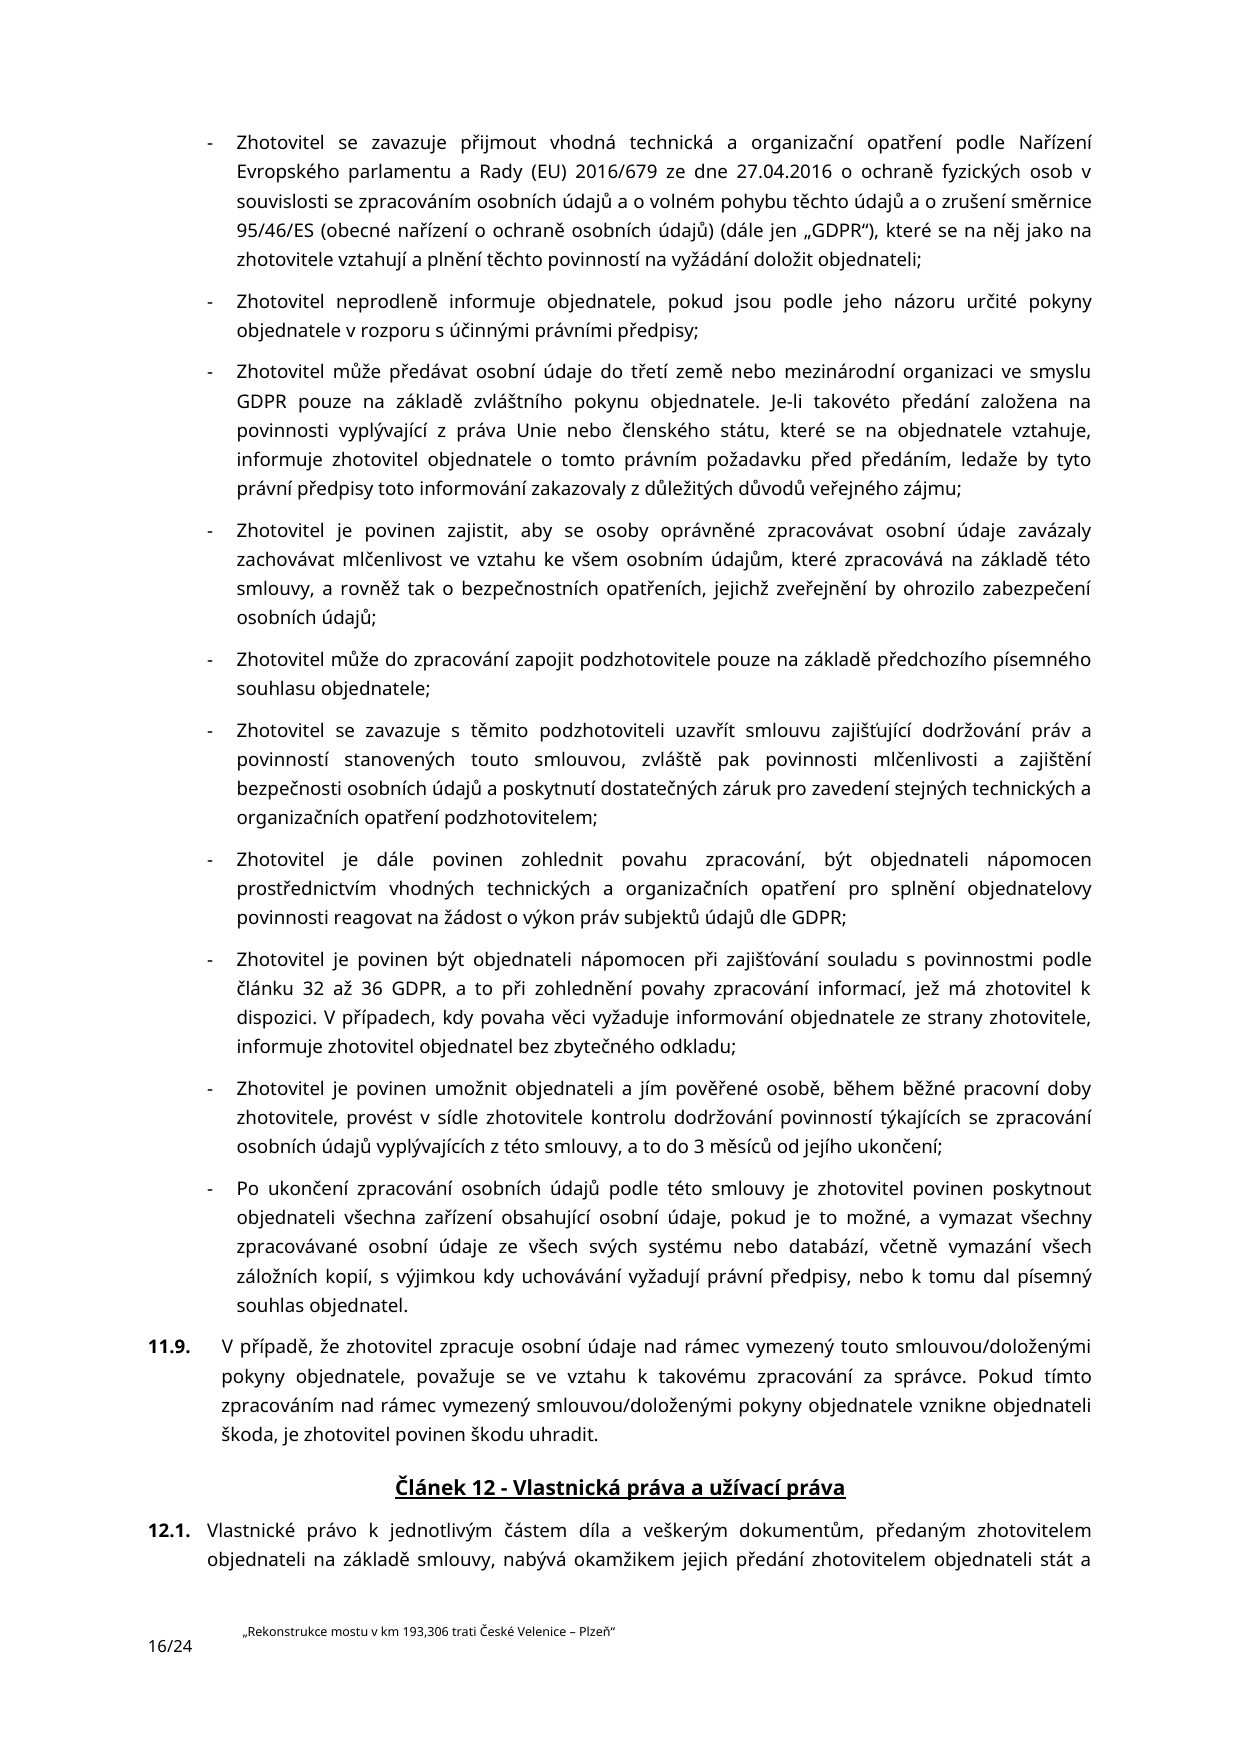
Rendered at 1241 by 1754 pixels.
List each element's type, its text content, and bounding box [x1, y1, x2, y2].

text 11.9. V případě, že zhotovitel zpracuje osobní údaje nad rámec vymezený touto smlouvou/doloženými pokyny objednatele, považuje se ve vztahu k takovému zpracování za správce. Pokud tímto zpracováním nad rámec vymezený smlouvou/doloženými pokyny objednatele vznikne objednateli škoda, je zhotovitel povinen škodu uhradit. [148, 1331, 1092, 1447]
text - Zhotovitel je povinen umožnit objednateli a jím pověřené osobě, během běžné pracovní doby zhotovitele, provést v sídle zhotovitele kontrolu dodržování povinností týkajících se zpracování osobních údajů vyplývajících z této smlouvy, a to do 3 měsíců od jejího ukončení; [207, 1072, 1092, 1160]
text - Zhotovitel může do zpracování zapojit podzhotovitele pouze na základě předchozího písemného souhlasu objednatele; [207, 643, 1092, 701]
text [148, 1514, 1092, 1572]
subtitle Článek 12 - Vlastnická práva a užívací práva [148, 1472, 1092, 1501]
text - Po ukončení zpracování osobních údajů podle této smlouvy je zhotovitel povinen poskytnout objednateli všechna zařízení obsahující osobní údaje, pokud je to možné, a vymazat všechny zpracovávané osobní údaje ze všech svých systému nebo databází, včetně vymazání všech záložních kopií, s výjimkou kdy uchovávání vyžadují právní předpisy, nebo k tomu dal písemný souhlas objednatel. [207, 1172, 1092, 1318]
text - Zhotovitel se zavazuje s těmito podzhotoviteli uzavřít smlouvu zajišťující dodržování práv a povinností stanovených touto smlouvou, zvláště pak povinnosti mlčenlivosti a zajištění bezpečnosti osobních údajů a poskytnutí dostatečných záruk pro zavedení stejných technických a organizačních opatření podzhotovitelem; [207, 714, 1092, 831]
text - Zhotovitel neprodleně informuje objednatele, pokud jsou podle jeho názoru určité pokyny objednatele v rozporu s účinnými právními předpisy; [207, 285, 1092, 343]
text - Zhotovitel se zavazuje přijmout vhodná technická a organizační opatření podle Nařízení Evropského parlamentu a Rady (EU) 2016/679 ze dne 27.04.2016 o ochraně fyzických osob v souvislosti se zpracováním osobních údajů a o volném pohybu těchto údajů a o zrušení směrnice 95/46/ES (obecné nařízení o ochraně osobních údajů) (dále jen „GDPR“), které se na něj jako na zhotovitele vztahují a plnění těchto povinností na vyžádání doložit objednateli; [207, 126, 1092, 272]
text - Zhotovitel je dále povinen zohlednit povahu zpracování, být objednateli nápomocen prostřednictvím vhodných technických a organizačních opatření pro splnění objednatelovy povinnosti reagovat na žádost o výkon práv subjektů údajů dle GDPR; [207, 843, 1092, 931]
text - Zhotovitel je povinen být objednateli nápomocen při zajišťování souladu s povinnostmi podle článku 32 až 36 GDPR, a to při zohlednění povahy zpracování informací, jež má zhotovitel k dispozici. V případech, kdy povaha věci vyžaduje informování objednatele ze strany zhotovitele, informuje zhotovitel objednatel bez zbytečného odkladu; [207, 943, 1092, 1060]
text - Zhotovitel může předávat osobní údaje do třetí země nebo mezinárodní organizaci ve smyslu GDPR pouze na základě zvláštního pokynu objednatele. Je-li takovéto předání založena na povinnosti vyplývající z práva Unie nebo členského státu, které se na objednatele vztahuje, informuje zhotovitel objednatele o tomto právním požadavku před předáním, ledaže by tyto právní předpisy toto informování zakazovaly z důležitých důvodů veřejného zájmu; [207, 356, 1092, 501]
text - Zhotovitel je povinen zajistit, aby se osoby oprávněné zpracovávat osobní údaje zavázaly zachovávat mlčenlivost ve vztahu ke všem osobním údajům, které zpracovává na základě této smlouvy, a rovněž tak o bezpečnostních opatřeních, jejichž zveřejnění by ohrozilo zabezpečení osobních údajů; [207, 514, 1092, 631]
